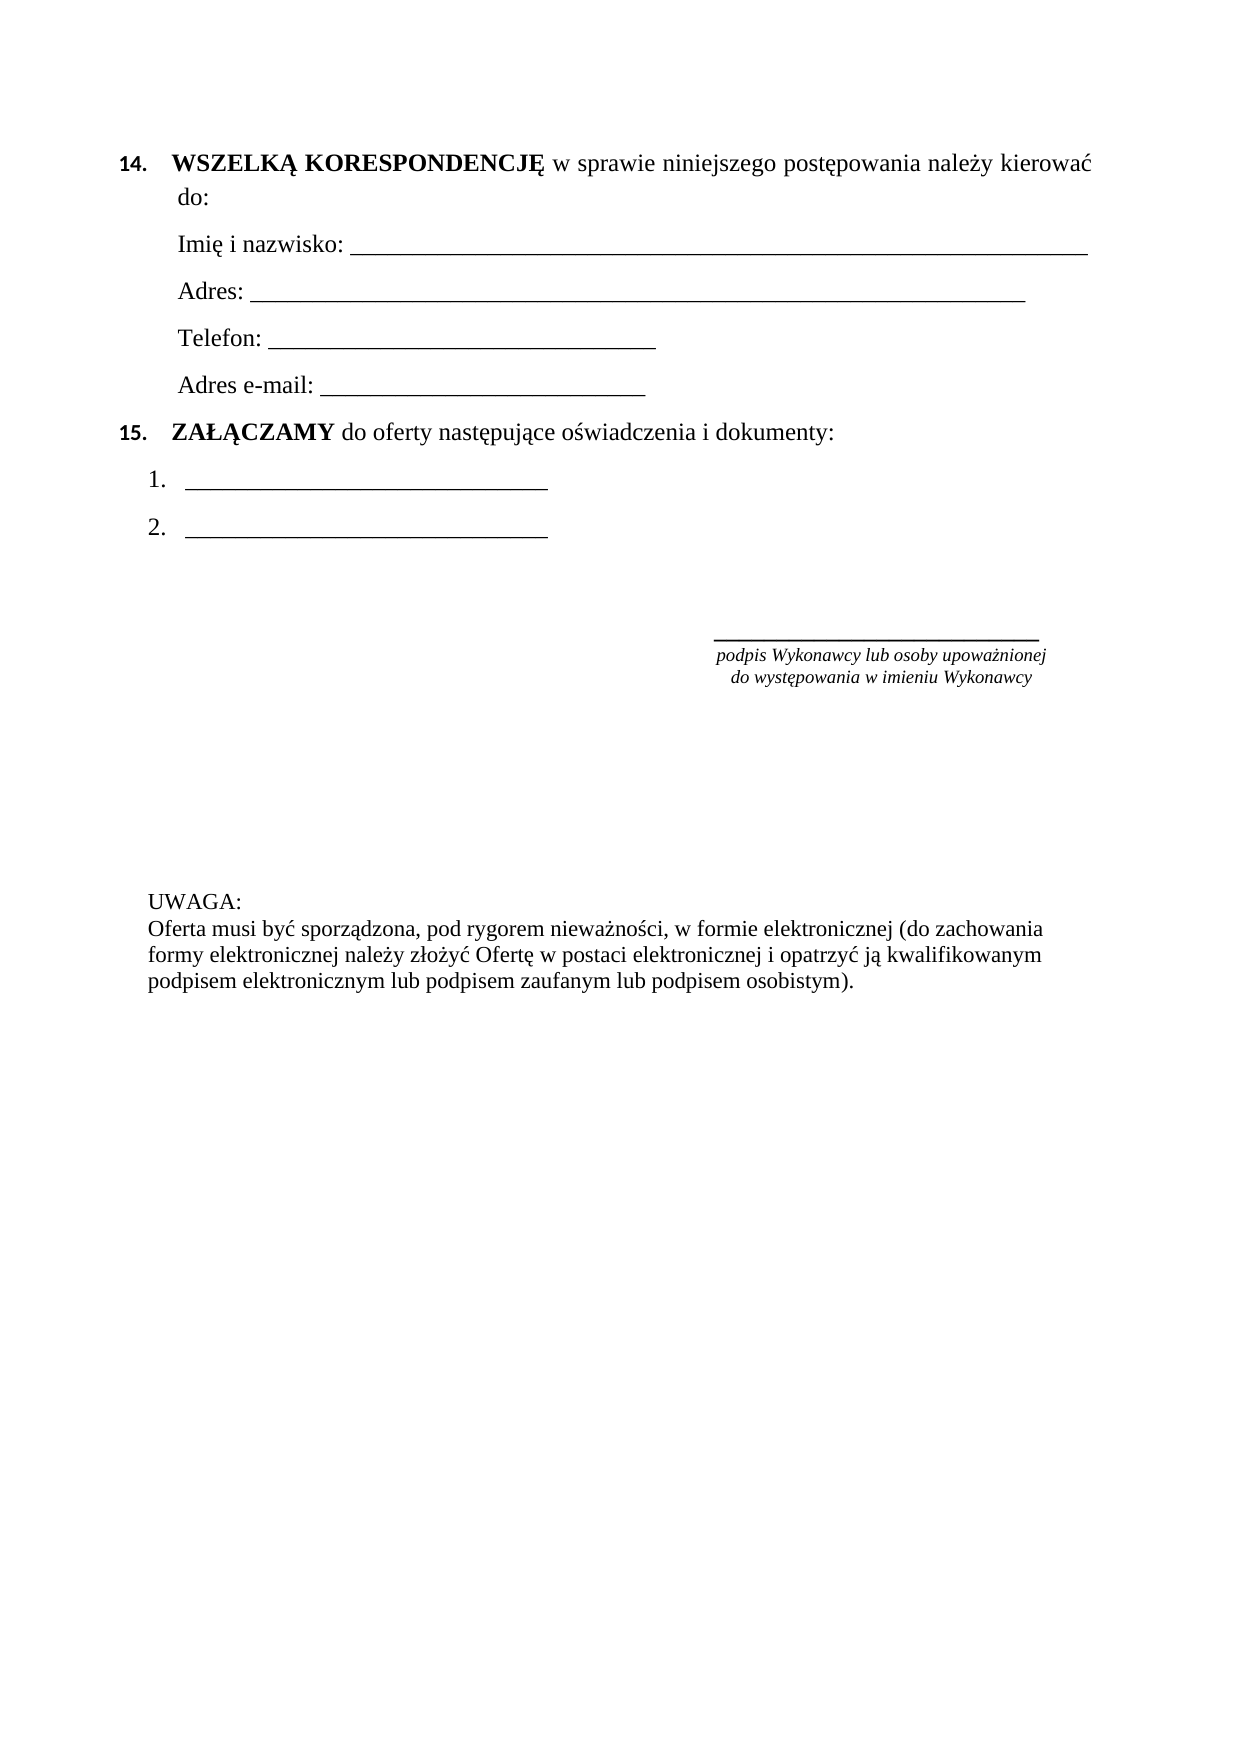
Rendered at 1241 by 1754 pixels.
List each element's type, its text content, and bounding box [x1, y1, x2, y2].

text __________________________ [148, 615, 1093, 644]
text Adres e-mail: __________________________ [177, 370, 1093, 399]
list WSZELKĄ KORESPONDENCJĘ w sprawie niniejszego postępowania należy kierować do: [148, 148, 1093, 211]
text Oferta musi być sporządzona, pod rygorem nieważności, w formie elektronicznej (do zachowania formy elektronicznej należy złożyć Ofertę w postaci elektronicznej i opatrzyć ją kwalifikowanym podpisem elektronicznym lub podpisem zaufanym lub podpisem osobistym). [148, 915, 1093, 994]
text podpis Wykonawcy lub osoby upoważnionej [590, 644, 1093, 666]
list ZAŁĄCZAMY do oferty następujące oświadczenia i dokumenty: [148, 417, 1093, 446]
text Imię i nazwisko: ___________________________________________________________ [177, 229, 1093, 258]
text Telefon: _______________________________ [177, 323, 1093, 352]
text Adres: ______________________________________________________________ [177, 276, 1093, 305]
list _____________________________ [148, 464, 1093, 493]
text UWAGA: [148, 888, 1093, 915]
list _____________________________ [148, 512, 1093, 540]
text do występowania w imieniu Wykonawcy [590, 666, 1093, 687]
